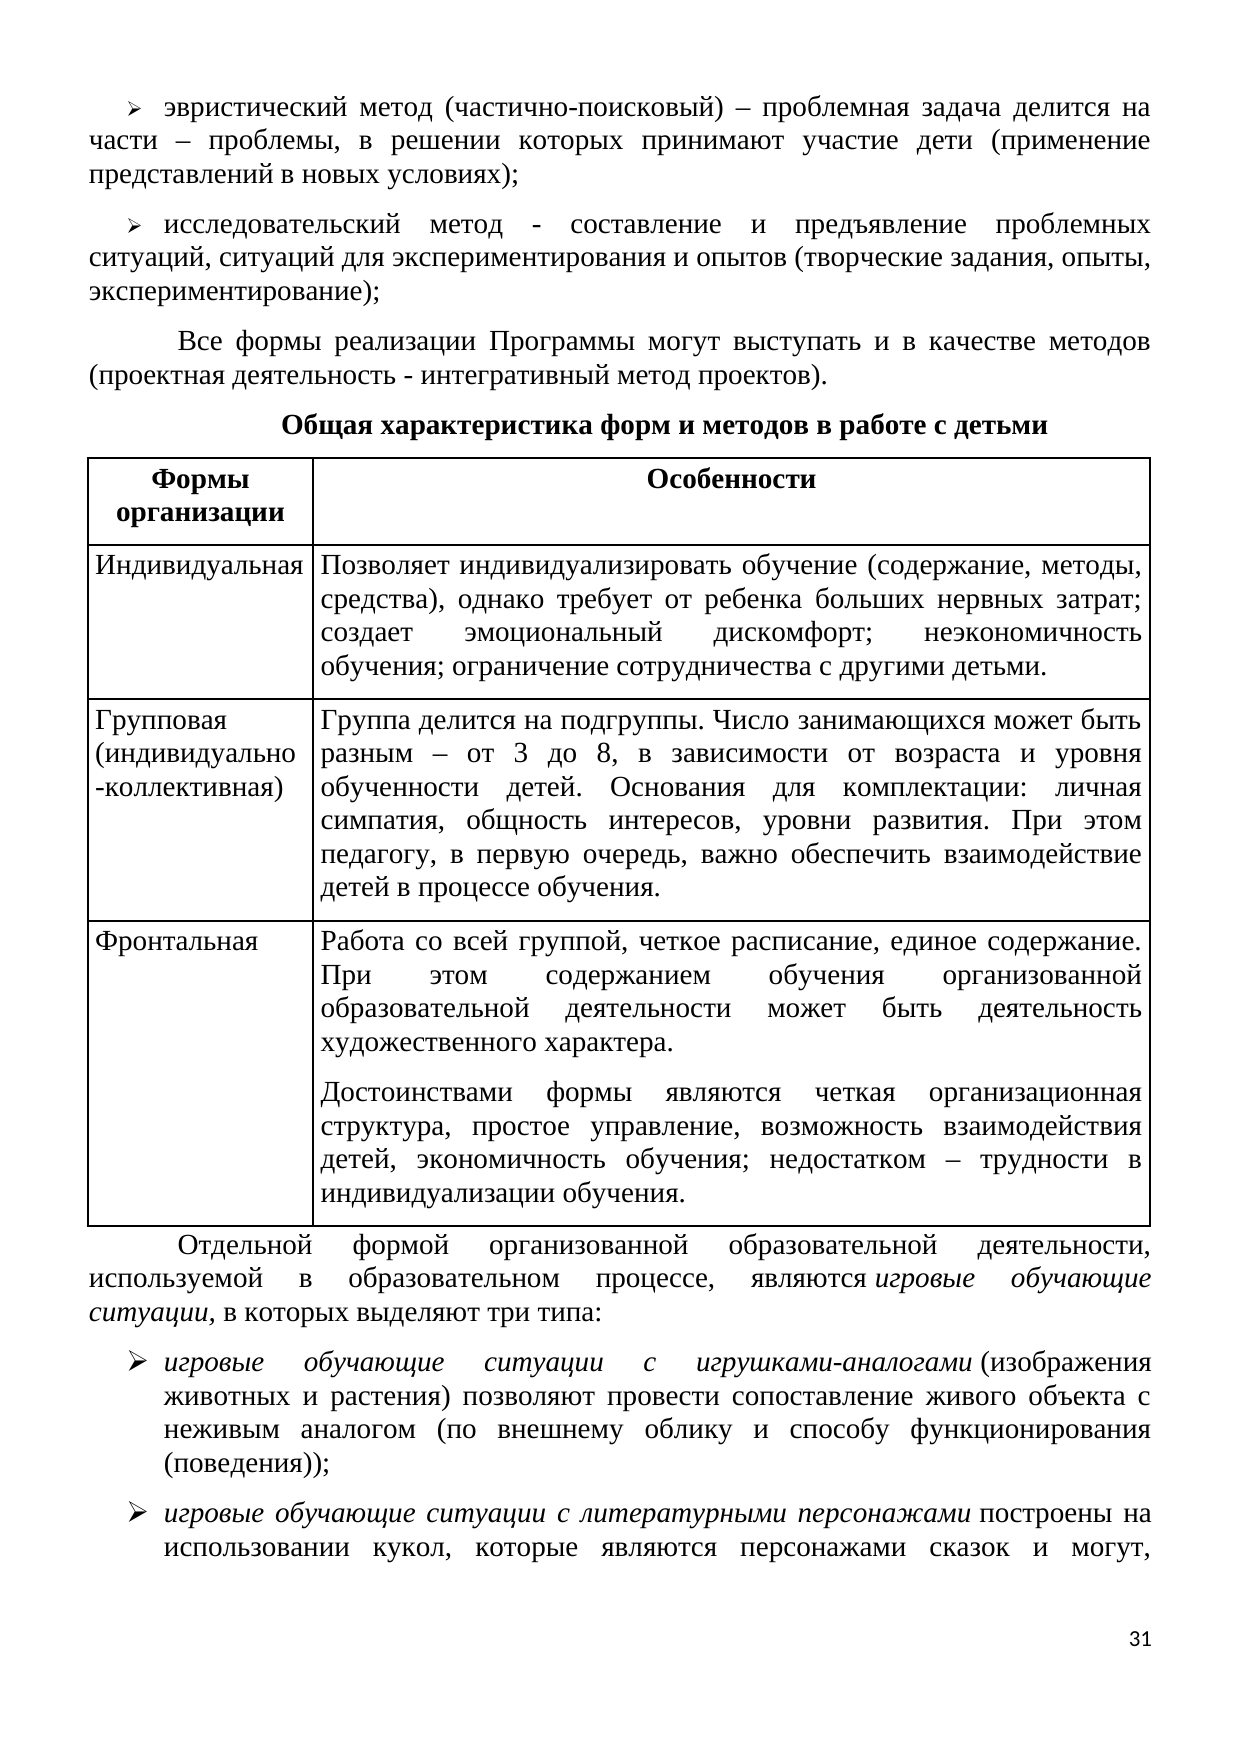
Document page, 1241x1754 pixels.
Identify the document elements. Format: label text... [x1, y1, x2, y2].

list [126, 1495, 1152, 1562]
table_cell Фронтальная [89, 922, 312, 1225]
table_cell Индивидуальная [89, 546, 312, 698]
list игровые обучающие ситуации с игрушками-аналогами (изображения животных и растения) позволяют провести сопоставление живого объекта с неживым аналогом (по внешнему облику и способу функционирования (поведения)); [126, 1344, 1152, 1479]
table_header Особенности [314, 459, 1149, 544]
text Общая характеристика форм и методов в работе с детьми [89, 407, 1152, 441]
table_cell Групповая (индивидуально-коллективная) [89, 700, 312, 920]
text Отдельной формой организованной образовательной деятельности, используемой в образовательном процессе, являются игровые обучающие ситуации, в которых выделяют три типа: [89, 1227, 1152, 1328]
text Все формы реализации Программы могут выступать и в качестве методов (проектная деятельность - интегративный метод проектов). [89, 323, 1152, 390]
table_cell Работа со всей группой, четкое расписание, единое содержание. При этом содержанием обучения организованной образовательной деятельности может быть деятельность художественного характера. Достоинствами формы являются четкая организационная структура, простое управление, возможность взаимодействия детей, экономичность обучения; недостатком – трудности в индивидуализации обучения. [314, 922, 1149, 1225]
table_header Формы организации [89, 459, 312, 544]
list исследовательский метод - составление и предъявление проблемных ситуаций, ситуаций для экспериментирования и опытов (творческие задания, опыты, экспериментирование); [89, 206, 1152, 307]
table_cell Позволяет индивидуализировать обучение (содержание, методы, средства), однако требует от ребенка больших нервных затрат; создает эмоциональный дискомфорт; неэкономичность обучения; ограничение сотрудничества с другими детьми. [314, 546, 1149, 698]
table_cell Группа делится на подгруппы. Число занимающихся может быть разным – от 3 до 8, в зависимости от возраста и уровня обученности детей. Основания для комплектации: личная симпатия, общность интересов, уровни развития. При этом педагогу, в первую очередь, важно обеспечить взаимодействие детей в процессе обучения. [314, 700, 1149, 920]
list эвристический метод (частично-поисковый) – проблемная задача делится на части – проблемы, в решении которых принимают участие дети (применение представлений в новых условиях); [89, 89, 1152, 189]
